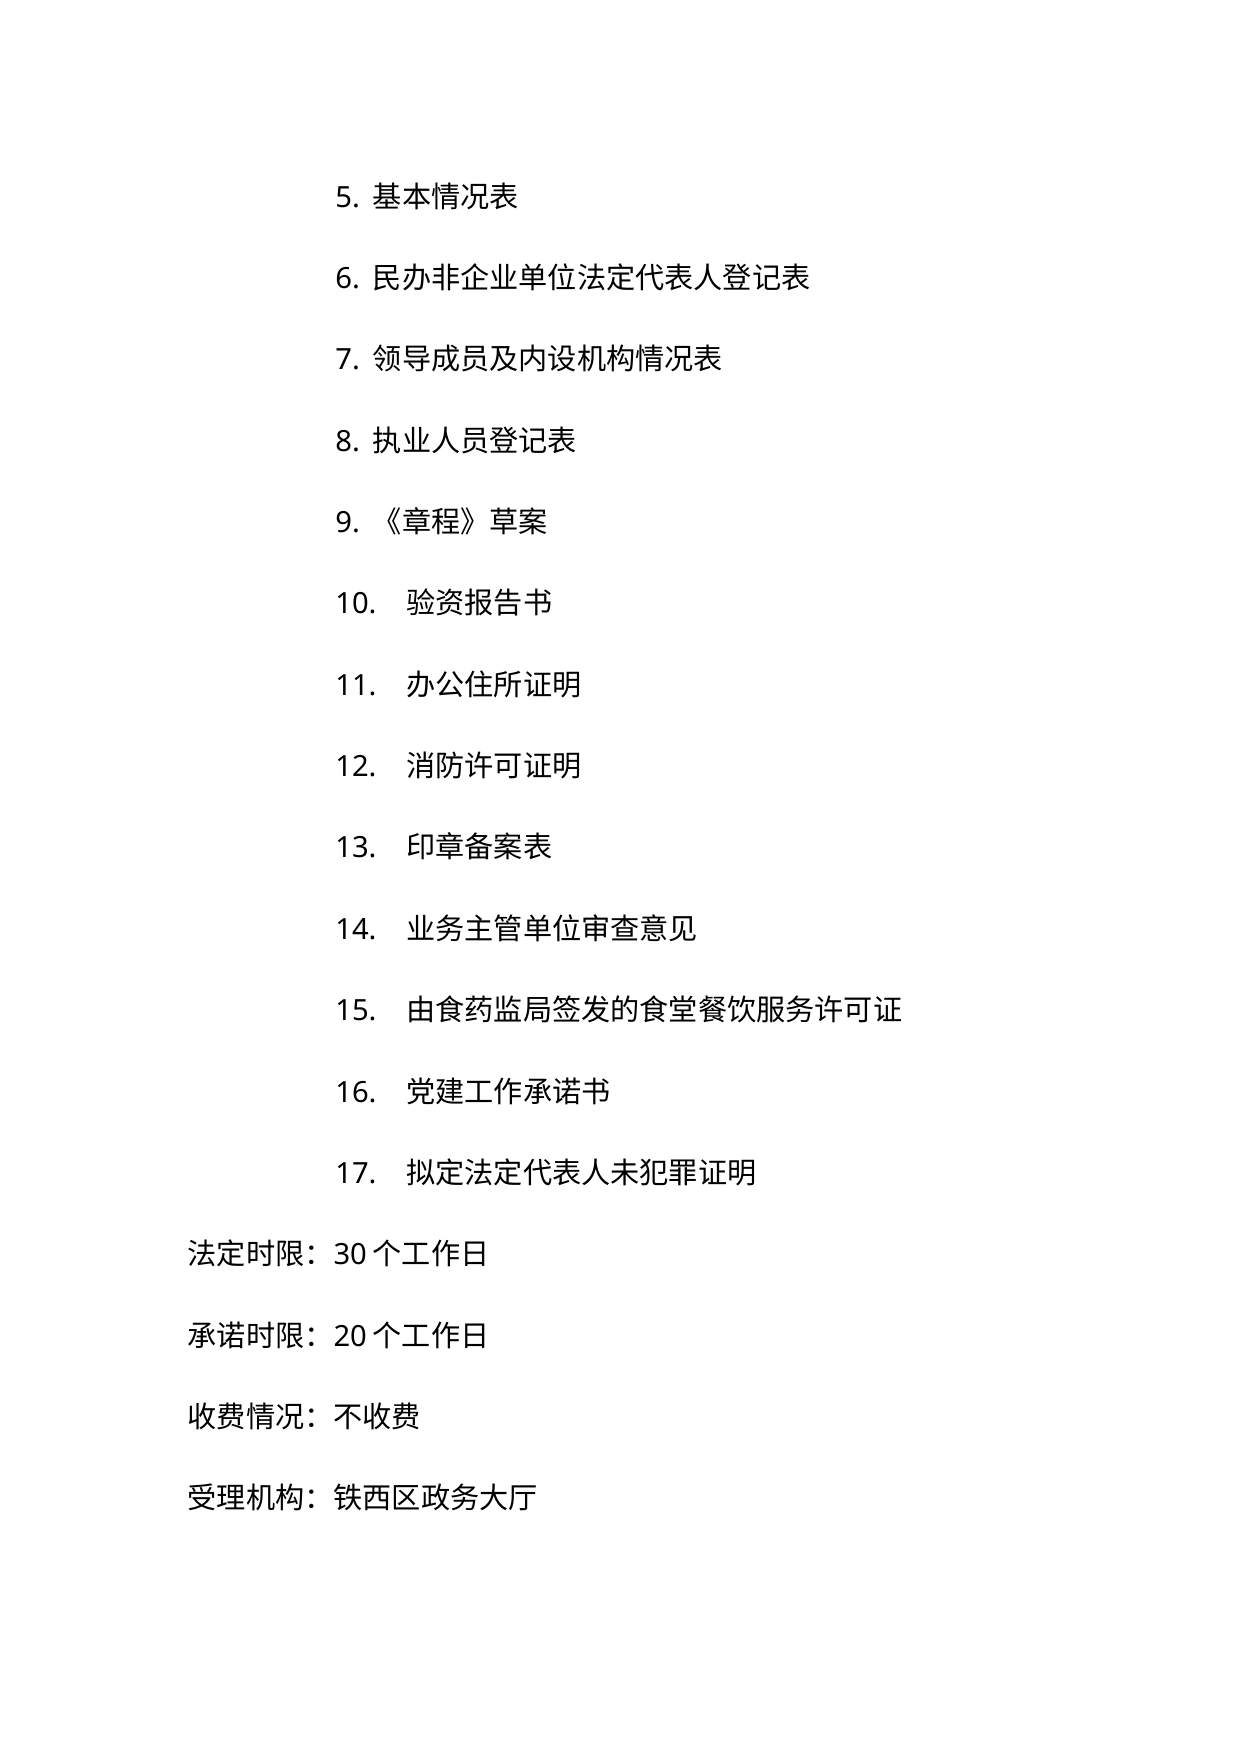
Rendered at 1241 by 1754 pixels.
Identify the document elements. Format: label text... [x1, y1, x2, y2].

list 办公住所证明 [335, 650, 1053, 715]
text 法定时限：30个工作日 [187, 1219, 1053, 1284]
list 验资报告书 [335, 569, 1053, 634]
text 受理机构：铁西区政务大厅 [187, 1464, 1053, 1529]
text 收费情况：不收费 [187, 1382, 1053, 1447]
list 印章备案表 [335, 813, 1053, 878]
list 《章程》草案 [335, 487, 1053, 552]
list 消防许可证明 [335, 731, 1053, 796]
text 承诺时限：20个工作日 [187, 1301, 1053, 1366]
list 执业人员登记表 [335, 406, 1053, 471]
list 基本情况表 [335, 162, 1053, 227]
list 由食药监局签发的食堂餐饮服务许可证 [335, 976, 1053, 1041]
list 党建工作承诺书 [335, 1057, 1053, 1122]
list 民办非企业单位法定代表人登记表 [335, 243, 1053, 308]
list 领导成员及内设机构情况表 [335, 325, 1053, 390]
list 拟定法定代表人未犯罪证明 [335, 1138, 1053, 1203]
list 业务主管单位审查意见 [335, 894, 1053, 959]
